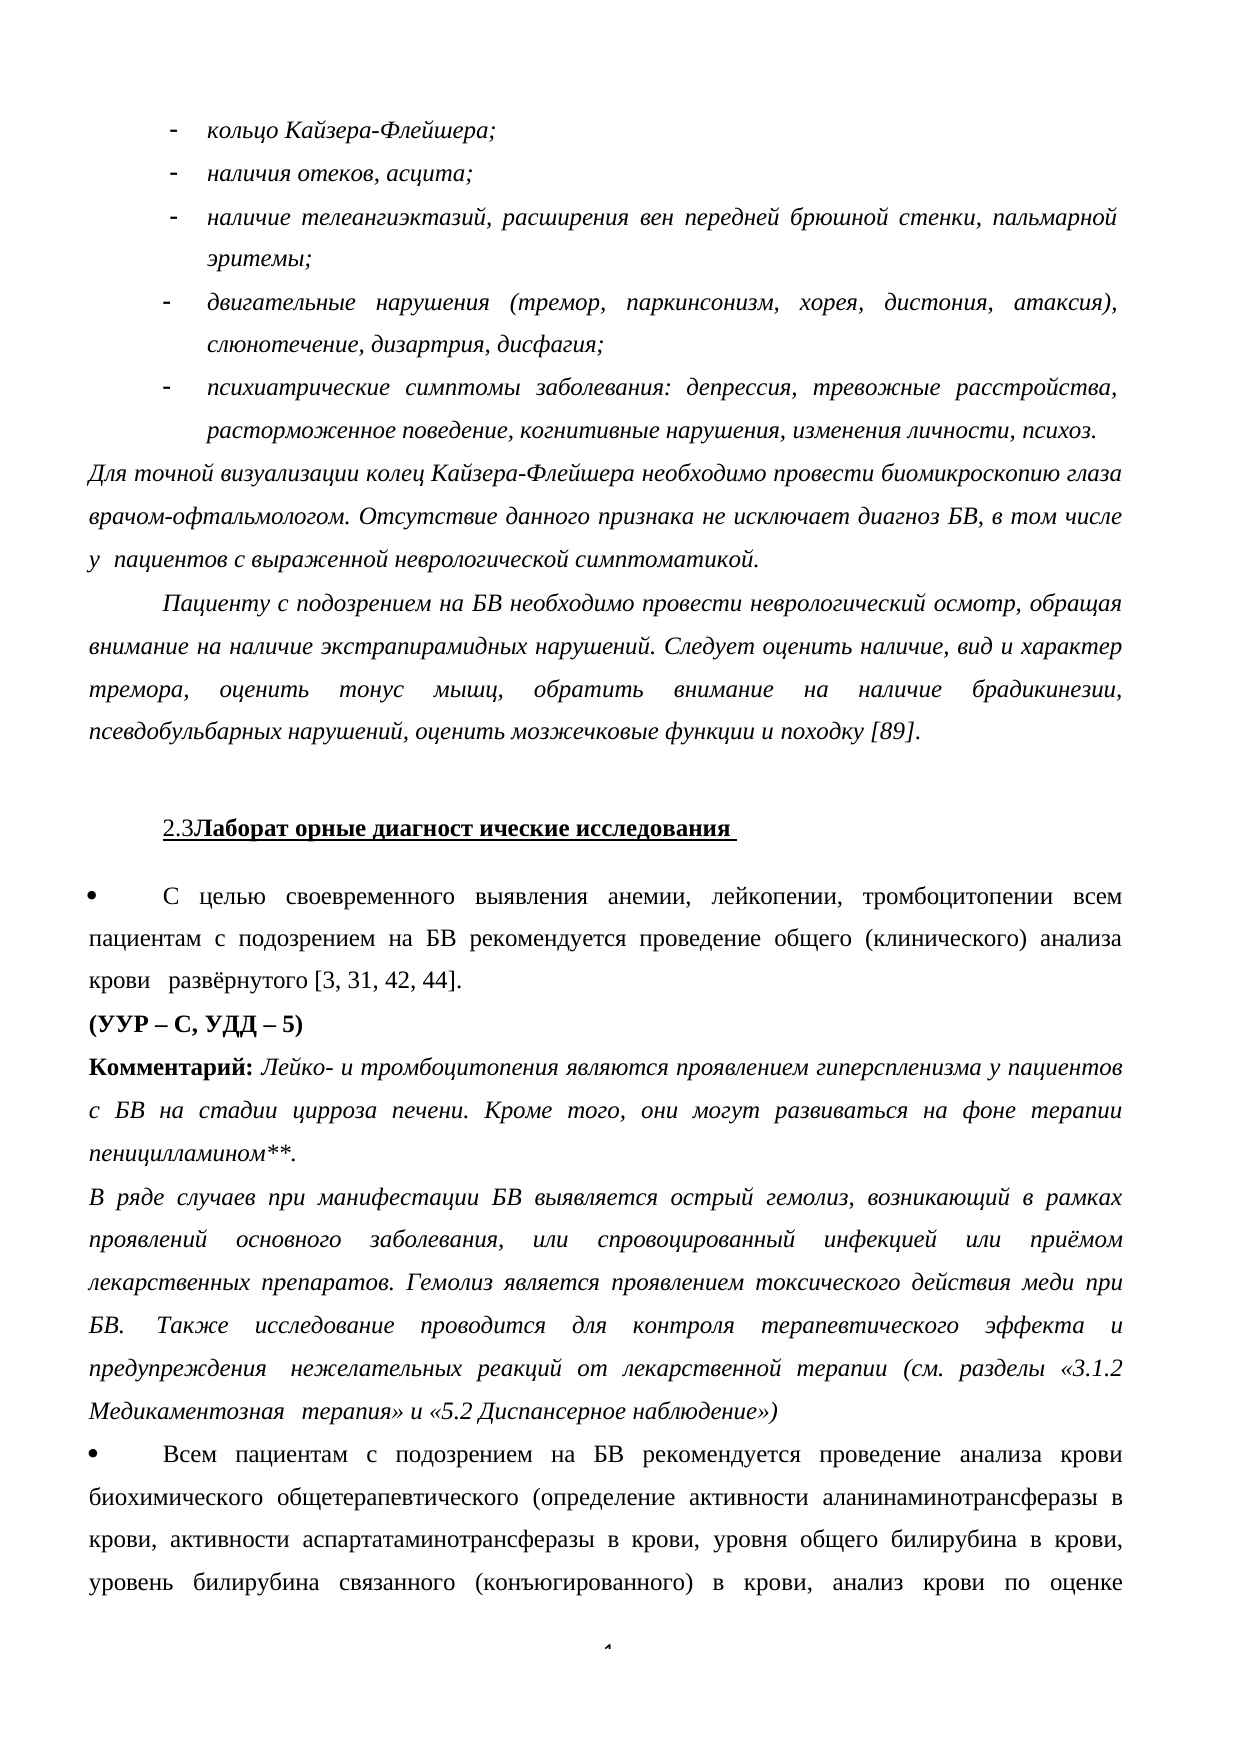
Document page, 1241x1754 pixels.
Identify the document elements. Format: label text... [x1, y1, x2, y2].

list двигательные нарушения (тремор, паркинсонизм, хорея, дистония, атаксия), слюнотечение, дизартрия, дисфагия; [162, 287, 1122, 358]
subtitle Лаборат орные диагност ические исследования [162, 813, 1134, 842]
subtitle (УУР – С, УДД – 5) [89, 1009, 1134, 1038]
list кольцо Кайзера-Флейшера; [169, 115, 1134, 144]
list наличия отеков, асцита; [169, 158, 1134, 187]
text Для точной визуализации колец Кайзера-Флейшера необходимо провести биомикроскопию глаза врачом-офтальмологом. Отсутствие данного признака не исключает диагноз БВ, в том числе у пациентов с выраженной неврологической симптоматикой. [89, 458, 1122, 573]
list психиатрические симптомы заболевания: депрессия, тревожные расстройства, расторможенное поведение, когнитивные нарушения, изменения личности, психоз. [162, 372, 1122, 443]
list наличие телеангиэктазий, расширения вен передней брюшной стенки, пальмарной эритемы; [169, 202, 1122, 272]
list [89, 1439, 1123, 1595]
list С целью своевременного выявления анемии, лейкопении, тромбоцитопении всем пациентам с подозрением на БВ рекомендуется проведение общего (клинического) анализа крови развёрнутого [3, 31, 42, 44]. [87, 881, 1122, 994]
text В ряде случаев при манифестации БВ выявляется острый гемолиз, возникающий в рамках проявлений основного заболевания, или спровоцированный инфекцией или приёмом лекарственных препаратов. Гемолиз является проявлением токсического действия меди при БВ. Также исследование проводится для контроля терапевтического эффекта и предупреждения нежелательных реакций от лекарственной терапии (см. разделы «3.1.2 Медикаментозная терапия» и «5.2 Диспансерное наблюдение») [89, 1182, 1123, 1424]
text Комментарий: Лейко- и тромбоцитопения являются проявлением гиперспленизма у пациентов с БВ на стадии цирроза печени. Кроме того, они могут развиваться на фоне терапии пеницилламином**. [89, 1052, 1122, 1167]
text Пациенту с подозрением на БВ необходимо провести неврологический осмотр, обращая внимание на наличие экстрапирамидных нарушений. Следует оценить наличие, вид и характер тремора, оценить тонус мышц, обратить внимание на наличие брадикинезии, псевдобульбарных нарушений, оценить мозжечковые функции и походку [89]. [89, 588, 1122, 745]
